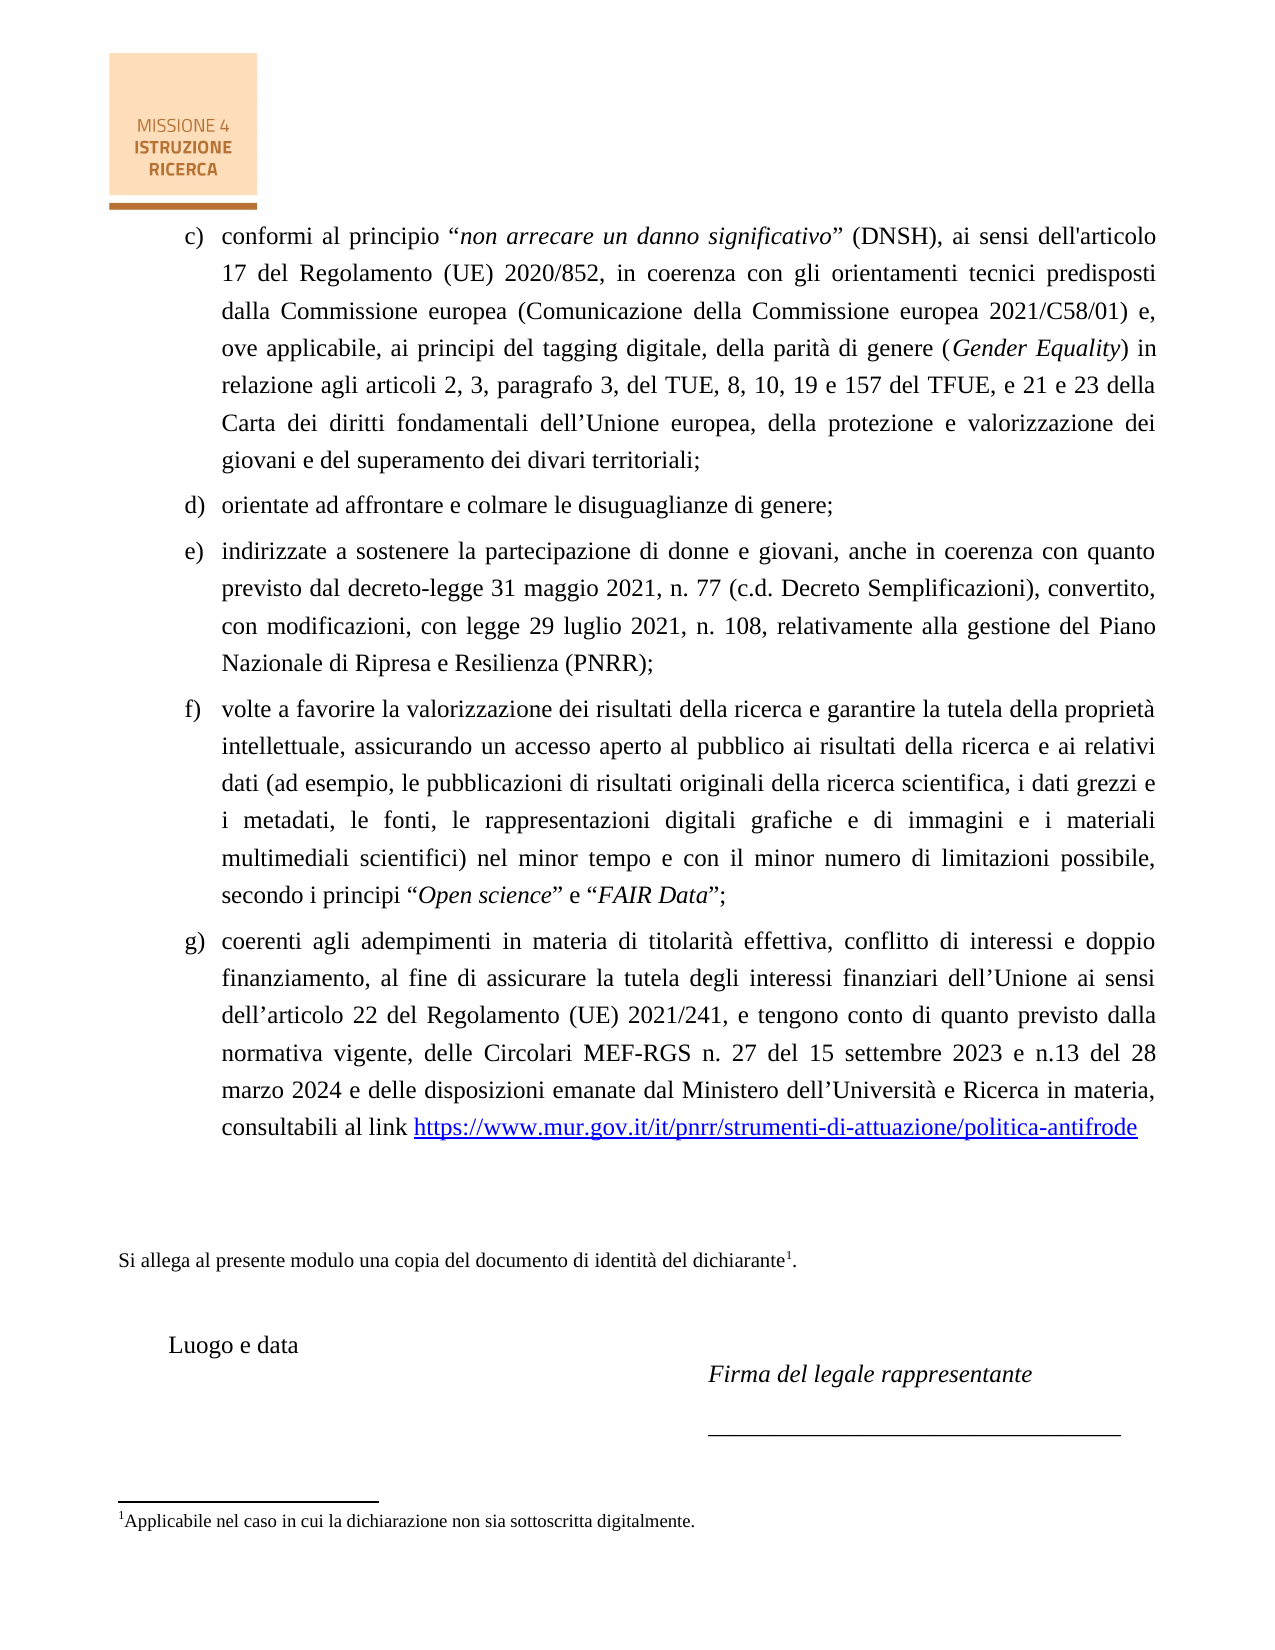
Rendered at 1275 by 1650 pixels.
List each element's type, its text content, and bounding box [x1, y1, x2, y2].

list coerenti agli adempimenti in materia di titolarità effettiva, conflitto di interessi e doppio finanziamento, al fine di assicurare la tutela degli interessi finanziari dell’Unione ai sensi dell’articolo 22 del Regolamento (UE) 2021/241, e tengono conto di quanto previsto dalla normativa vigente, delle Circolari MEF-RGS n. 27 del 15 settembre 2023 e n.13 del 28 marzo 2024 e delle disposizioni emanate dal Ministero dell’Università e Ricerca in materia, consultabili al link https://www.mur.gov.it/it/pnrr/strumenti-di-attuazione/politica-antifrode [184, 926, 1157, 1141]
text Si allega al presente modulo una copia del documento di identità del dichiarante. [118, 1248, 1157, 1272]
text Luogo e data [118, 1330, 1157, 1359]
list indirizzate a sostenere la partecipazione di donne e giovani, anche in coerenza con quanto previsto dal decreto-legge 31 maggio 2021, n. 77 (c.d. Decreto Semplificazioni), convertito, con modificazioni, con legge 29 luglio 2021, n. 108, relativamente alla gestione del Piano Nazionale di Ripresa e Resilienza (PNRR); [184, 536, 1157, 677]
text _________________________________ [634, 1410, 1157, 1439]
list volte a favorire la valorizzazione dei risultati della ricerca e garantire la tutela della proprietà intellettuale, assicurando un accesso aperto al pubblico ai risultati della ricerca e ai relativi dati (ad esempio, le pubblicazioni di risultati originali della ricerca scientifica, i dati grezzi e i metadati, le fonti, le rappresentazioni digitali grafiche e di immagini e i materiali multimediali scientifici) nel minor tempo e con il minor numero di limitazioni possibile, secondo i principi “Open science” e “FAIR Data”; [184, 694, 1157, 909]
list orientate ad affrontare e colmare le disuguaglianze di genere; [184, 491, 1157, 519]
text Firma del legale rappresentante [708, 1359, 1157, 1388]
list conformi al principio “non arrecare un danno significativo” (DNSH), ai sensi dell'articolo 17 del Regolamento (UE) 2020/852, in coerenza con gli orientamenti tecnici predisposti dalla Commissione europea (Comunicazione della Commissione europea 2021/C58/01) e, ove applicabile, ai principi del tagging digitale, della parità di genere (Gender Equality) in relazione agli articoli 2, 3, paragrafo 3, del TUE, 8, 10, 19 e 157 del TFUE, e 21 e 23 della Carta dei diritti fondamentali dell’Unione europea, della protezione e valorizzazione dei giovani e del superamento dei divari territoriali; [184, 221, 1157, 474]
picture [52, 53, 299, 223]
